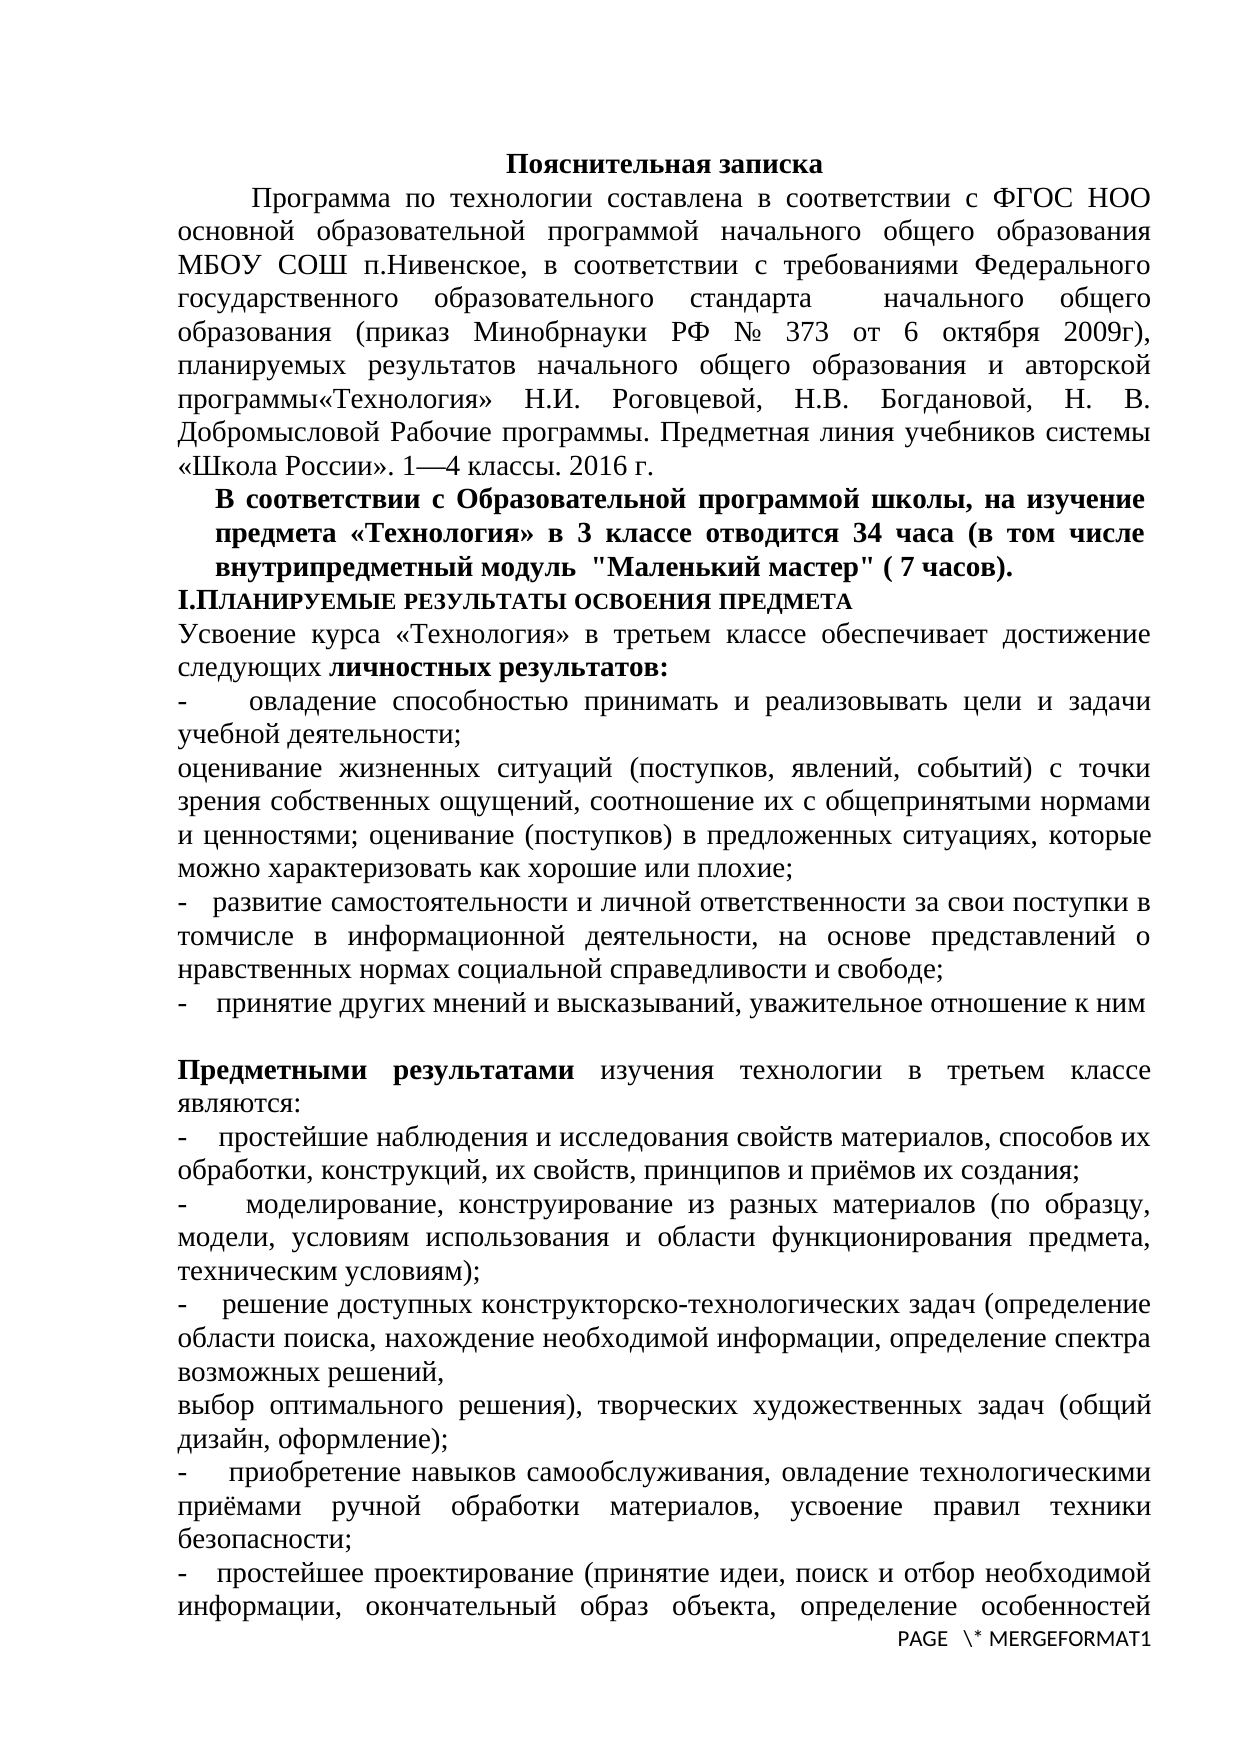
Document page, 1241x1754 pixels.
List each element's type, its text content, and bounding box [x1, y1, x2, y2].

text - моделирование, конструирование из разных материалов (по образцу, модели, условиям использования и области функционирования предмета, техническим условиям); [177, 1186, 1152, 1287]
text - развитие самостоятельности и личной ответственности за свои поступки в томчисле в информационной деятельности, на основе представлений о нравственных нормах социальной справедливости и свободе; [177, 884, 1152, 985]
text Пояснительная записка [177, 146, 1152, 180]
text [177, 1555, 1152, 1622]
text - приобретение навыков самообслуживания, овладение технологическими приёмами ручной обработки материалов, усвоение правил техники безопасности; [177, 1454, 1152, 1555]
list В соответствии с Образовательной программой школы, на изучение предмета «Технология» в 3 классе отводится 34 часа (в том числе внутрипредметный модуль "Маленький мастер" ( 7 часов). [215, 482, 1146, 582]
text - принятие других мнений и высказываний, уважительное отношение к ним [177, 985, 1152, 1018]
text выбор оптимального решения), творческих художественных задач (общий дизайн, оформление); [177, 1387, 1152, 1454]
text оценивание жизненных ситуаций (поступков, явлений, событий) с точки зрения собственных ощущений, соотношение их с общепринятыми нормами и ценностями; оценивание (поступков) в предложенных ситуациях, которые можно характеризовать как хорошие или плохие; [177, 750, 1152, 884]
text I.Планируемые результаты освоения предмета [177, 582, 1152, 616]
text - овладение способностью принимать и реализовывать цели и задачи учебной деятельности; [177, 683, 1152, 750]
text Предметными результатами изучения технологии в третьем классе являются: [177, 1052, 1152, 1119]
text - решение доступных конструкторско-технологических задач (определение области поиска, нахождение необходимой информации, определение спектра возможных решений, [177, 1287, 1152, 1387]
text Программа по технологии составлена в соответствии с ФГОС НОО основной образовательной программой начального общего образования МБОУ СОШ п.Нивенское, в соответствии с требованиями Федерального государственного образовательного стандарта начального общего образования (приказ Минобрнауки РФ № 373 от 6 октября 2009г), планируемых результатов начального общего образования и авторской программы«Технология» Н.И. Роговцевой, Н.В. Богдановой, Н. В. Добромысловой Рабочие программы. Предметная линия учебников системы «Школа России». 1—4 классы. 2016 г. [177, 180, 1152, 482]
text Усвоение курса «Технология» в третьем классе обеспечивает достижение следующих личностных результатов: [177, 616, 1152, 683]
text - простейшие наблюдения и исследования свойств материалов, способов их обработки, конструкций, их свойств, принципов и приёмов их создания; [177, 1119, 1152, 1186]
